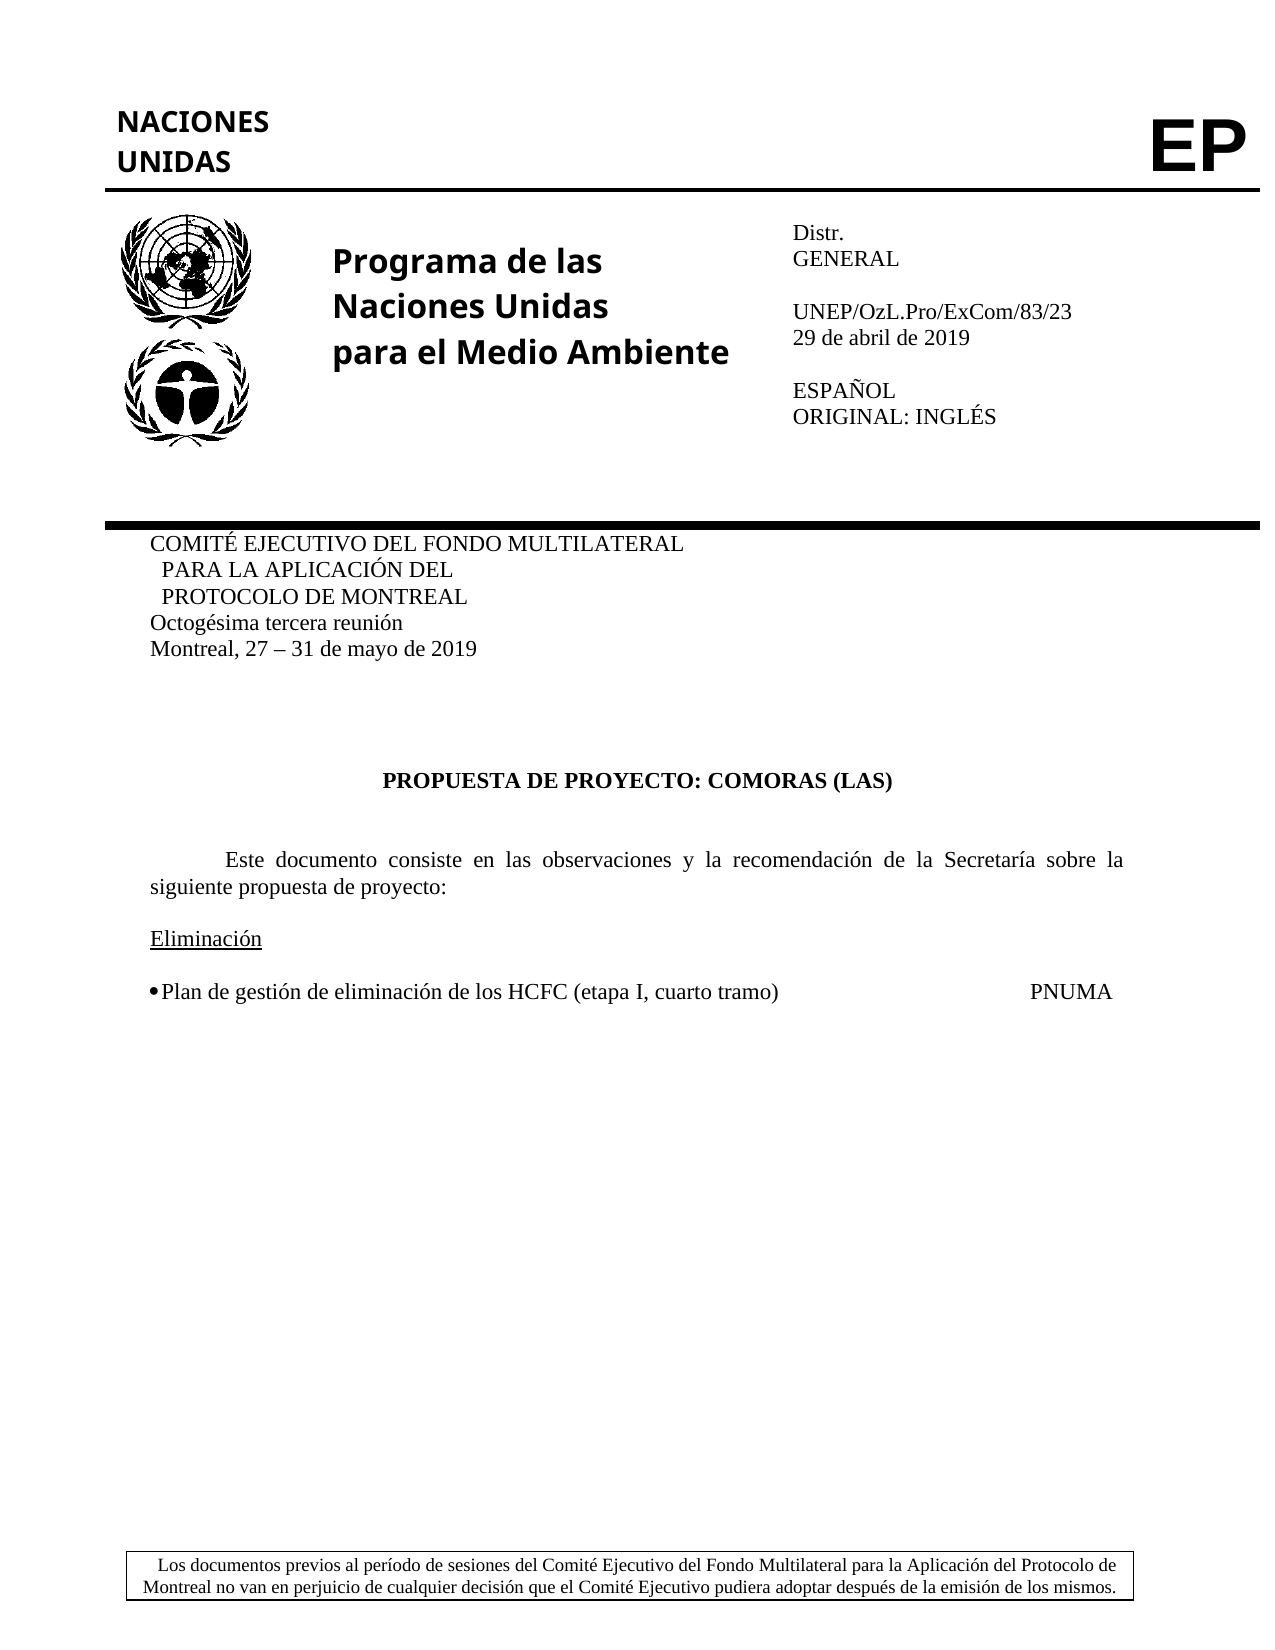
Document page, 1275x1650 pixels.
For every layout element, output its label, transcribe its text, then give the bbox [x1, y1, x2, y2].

table_header Plan de gestión de eliminación de los HCFC (etapa I, cuarto tramo) [150, 978, 873, 1004]
text Octogésima tercera reunión Montreal, 27 – 31 de mayo de 2019 [150, 609, 1125, 662]
table_cell Programa de las Naciones Unidas para el Medio Ambiente [321, 192, 781, 521]
text Este documento consiste en las observaciones y la recomendación de la Secretaría sobre la siguiente propuesta de proyecto: [150, 846, 1125, 899]
table_header EP [781, 101, 1259, 188]
table_header PNUMA [873, 978, 1124, 1004]
table_cell Distr. GENERAL UNEP/OzL.Pro/ExCom/83/23 29 de abril de 2019 ESPAÑOL ORIGINAL: INGLÉS [781, 192, 1259, 521]
picture [120, 334, 252, 451]
table_cell [105, 192, 321, 521]
table_header NACIONES UNIDAS [105, 101, 781, 188]
text PROPUESTA DE PROYECTO: COMORAS (LAS) [150, 767, 1125, 794]
text COMITÉ EJECUTIVO DEL FONDO MULTILATERAL PARA LA APLICACIÓN DEL PROTOCOLO DE MONTREAL [150, 530, 1125, 609]
text Eliminación [150, 925, 1125, 952]
